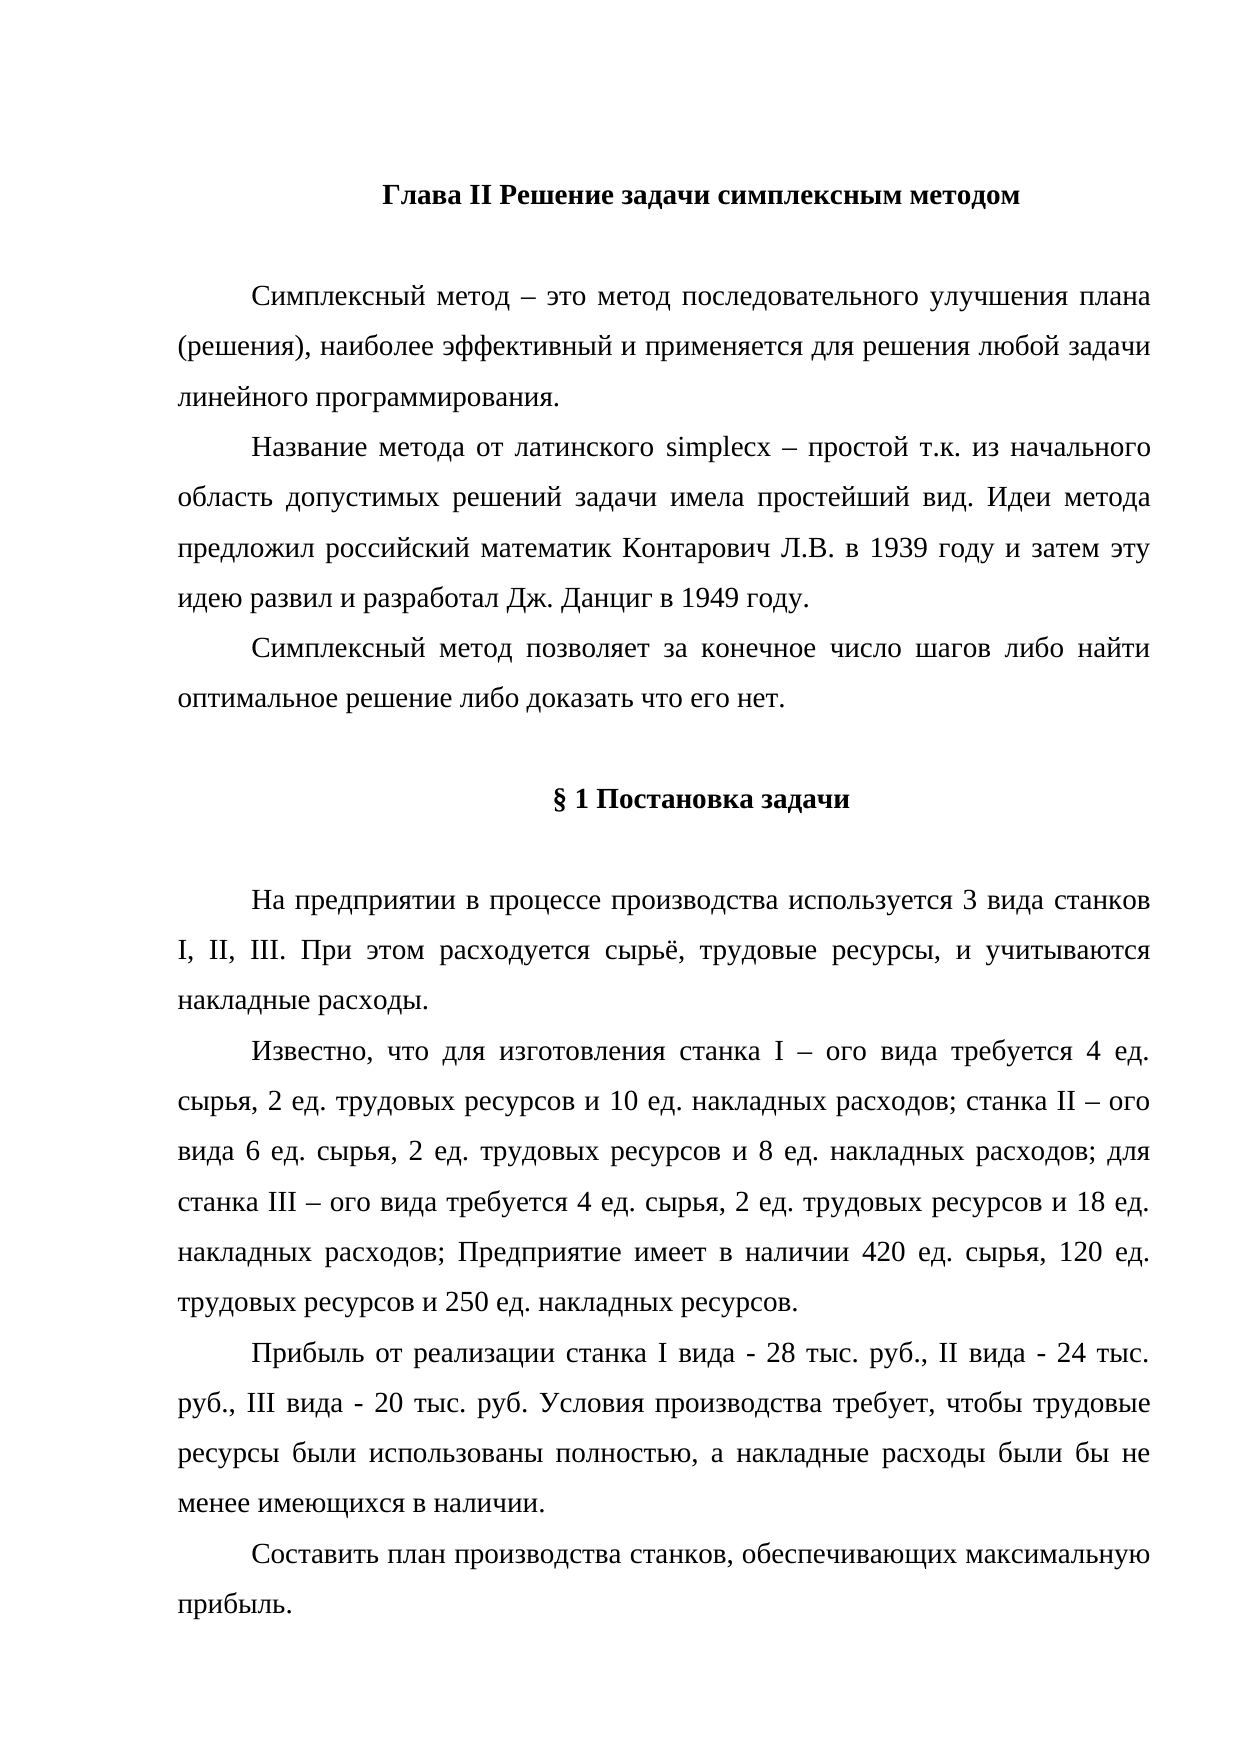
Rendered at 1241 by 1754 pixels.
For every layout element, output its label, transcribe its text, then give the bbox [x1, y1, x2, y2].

text Глава ΙΙ Решение задачи симплексным методом [177, 177, 1152, 211]
text Симплексный метод – это метод последовательного улучшения плана (решения), наиболее эффективный и применяется для решения любой задачи линейного программирования. [177, 278, 1152, 412]
text § 1 Постановка задачи [177, 781, 1152, 815]
text Название метода от латинского simplecx – простой т.к. из начального область допустимых решений задачи имела простейший вид. Идеи метода предложил российский математик Контарович Л.В. в 1939 году и затем эту идею развил и разработал Дж. Данциг в 1949 году. [177, 429, 1152, 613]
text На предприятии в процессе производства используется 3 вида станков Ι, ІΙ, ІΙІ. При этом расходуется сырьё, трудовые ресурсы, и учитываются накладные расходы. [177, 882, 1152, 1016]
text Составить план производства станков, обеспечивающих максимальную прибыль. [177, 1536, 1152, 1620]
text Известно, что для изготовления станка Ι – ого вида требуется 4 ед. сырья, 2 ед. трудовых ресурсов и 10 ед. накладных расходов; станка ΙІ – ого вида 6 ед. сырья, 2 ед. трудовых ресурсов и 8 ед. накладных расходов; для станка ΙΙІ – ого вида требуется 4 ед. сырья, 2 ед. трудовых ресурсов и 18 ед. накладных расходов; Предприятие имеет в наличии 420 ед. сырья, 120 ед. трудовых ресурсов и 250 ед. накладных ресурсов. [177, 1033, 1152, 1318]
text Прибыль от реализации станка І вида - 28 тыс. руб., ІΙ вида - 24 тыс. руб., ΙІΙ вида - 20 тыс. руб. Условия производства требует, чтобы трудовые ресурсы были использованы полностью, а накладные расходы были бы не менее имеющихся в наличии. [177, 1335, 1152, 1519]
text Симплексный метод позволяет за конечное число шагов либо найти оптимальное решение либо доказать что его нет. [177, 630, 1152, 714]
